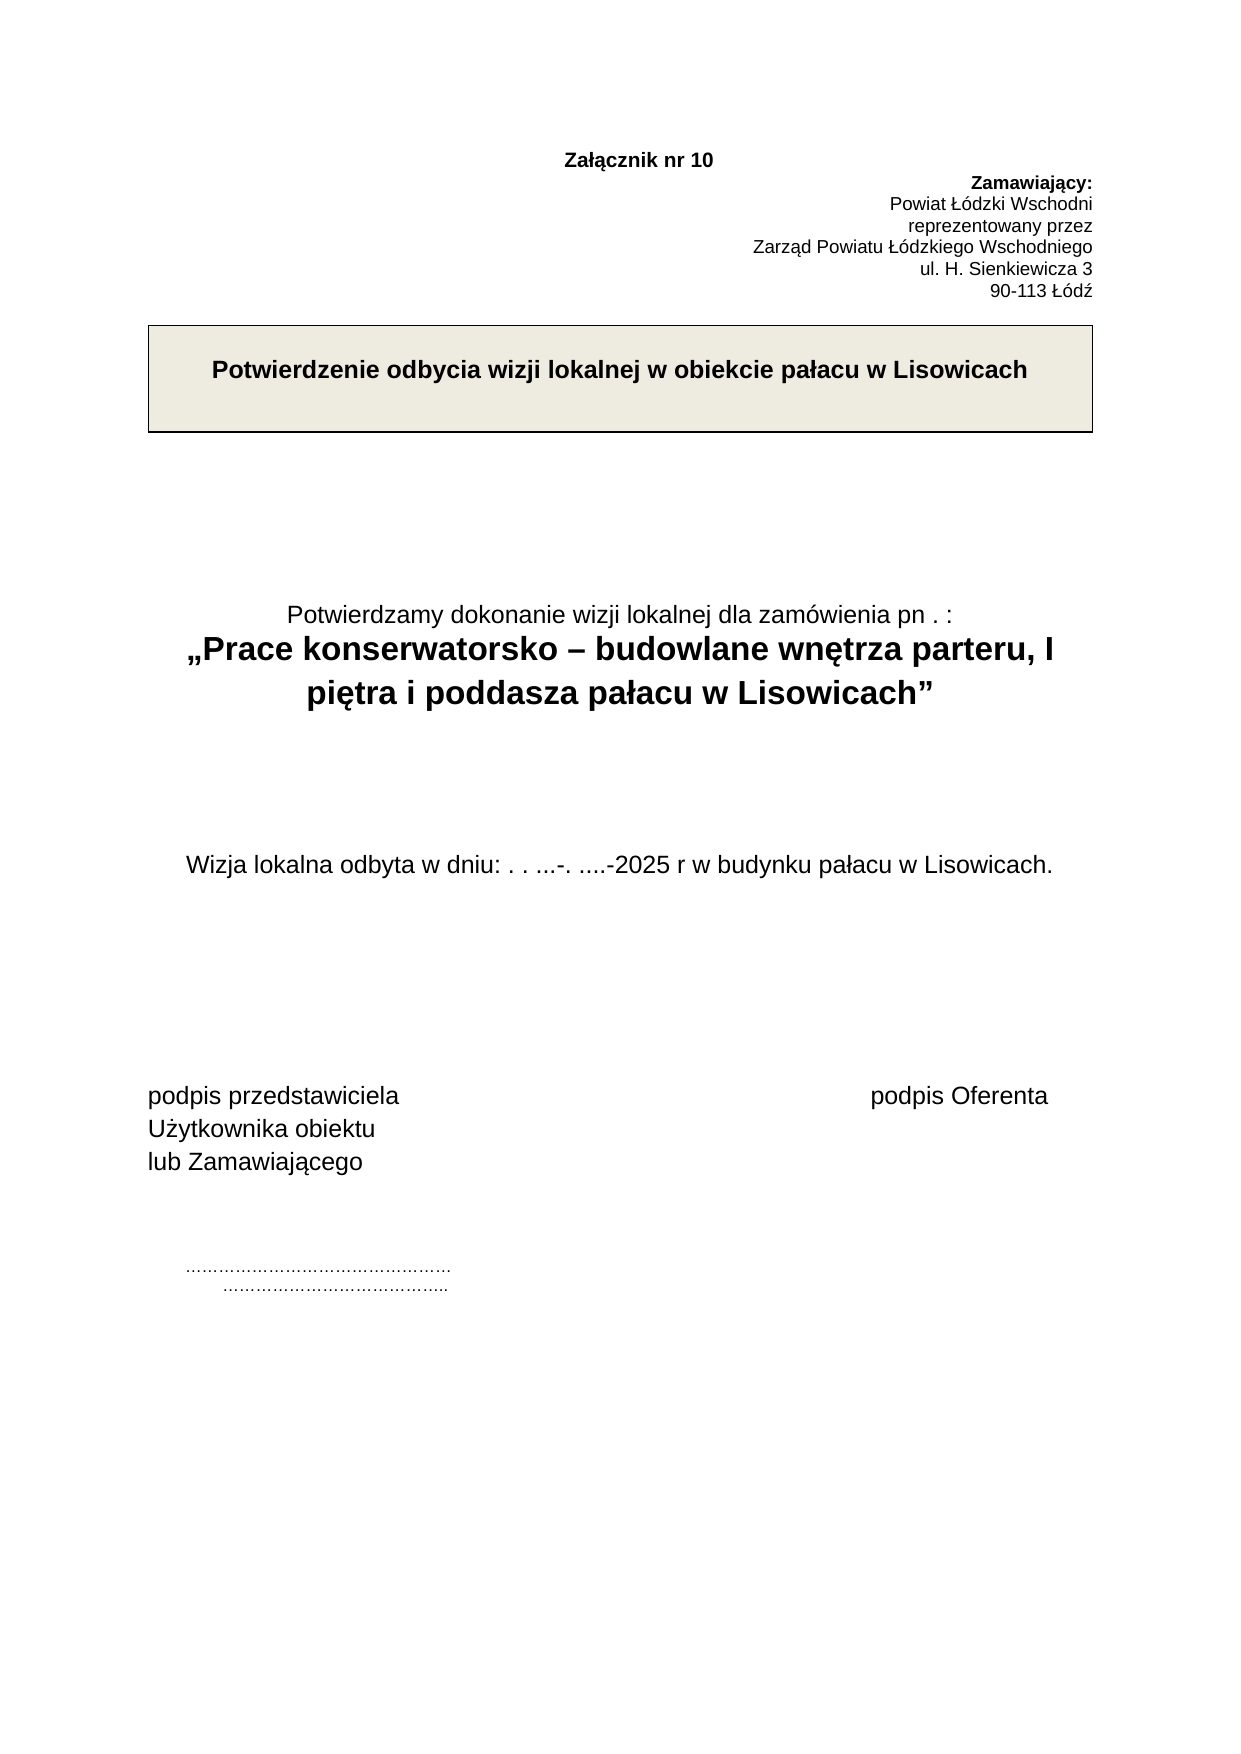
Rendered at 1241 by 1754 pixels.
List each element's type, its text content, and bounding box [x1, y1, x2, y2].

text Zarząd Powiatu Łódzkiego Wschodniego [700, 236, 1093, 258]
text podpis przedstawiciela podpis Oferenta [148, 1081, 1093, 1109]
text ul. H. Sienkiewicza 3 [700, 258, 1093, 279]
text Użytkownika obiektu [148, 1114, 1093, 1143]
text ………………………………………… ………………………………….. [185, 1257, 1093, 1295]
text Załącznik nr 10 [185, 148, 1093, 172]
table_header Potwierdzenie odbycia wizji lokalnej w obiekcie pałacu w Lisowicach [149, 326, 1092, 431]
text „Prace konserwatorsko – budowlane wnętrza parteru, I piętra i poddasza pałacu w Lisowicach” [148, 629, 1093, 711]
text Zamawiający: [664, 172, 1093, 193]
text Powiat Łódzki Wschodni [700, 193, 1093, 215]
text lub Zamawiającego [148, 1147, 1093, 1176]
text Potwierdzamy dokonanie wizji lokalnej dla zamówienia pn . : [148, 600, 1093, 629]
text Wizja lokalna odbyta w dniu: . . ...-. ....-2025 r w budynku pałacu w Lisowicach. [148, 850, 1093, 878]
text 90-113 Łódź [700, 279, 1093, 301]
text reprezentowany przez [700, 215, 1093, 236]
